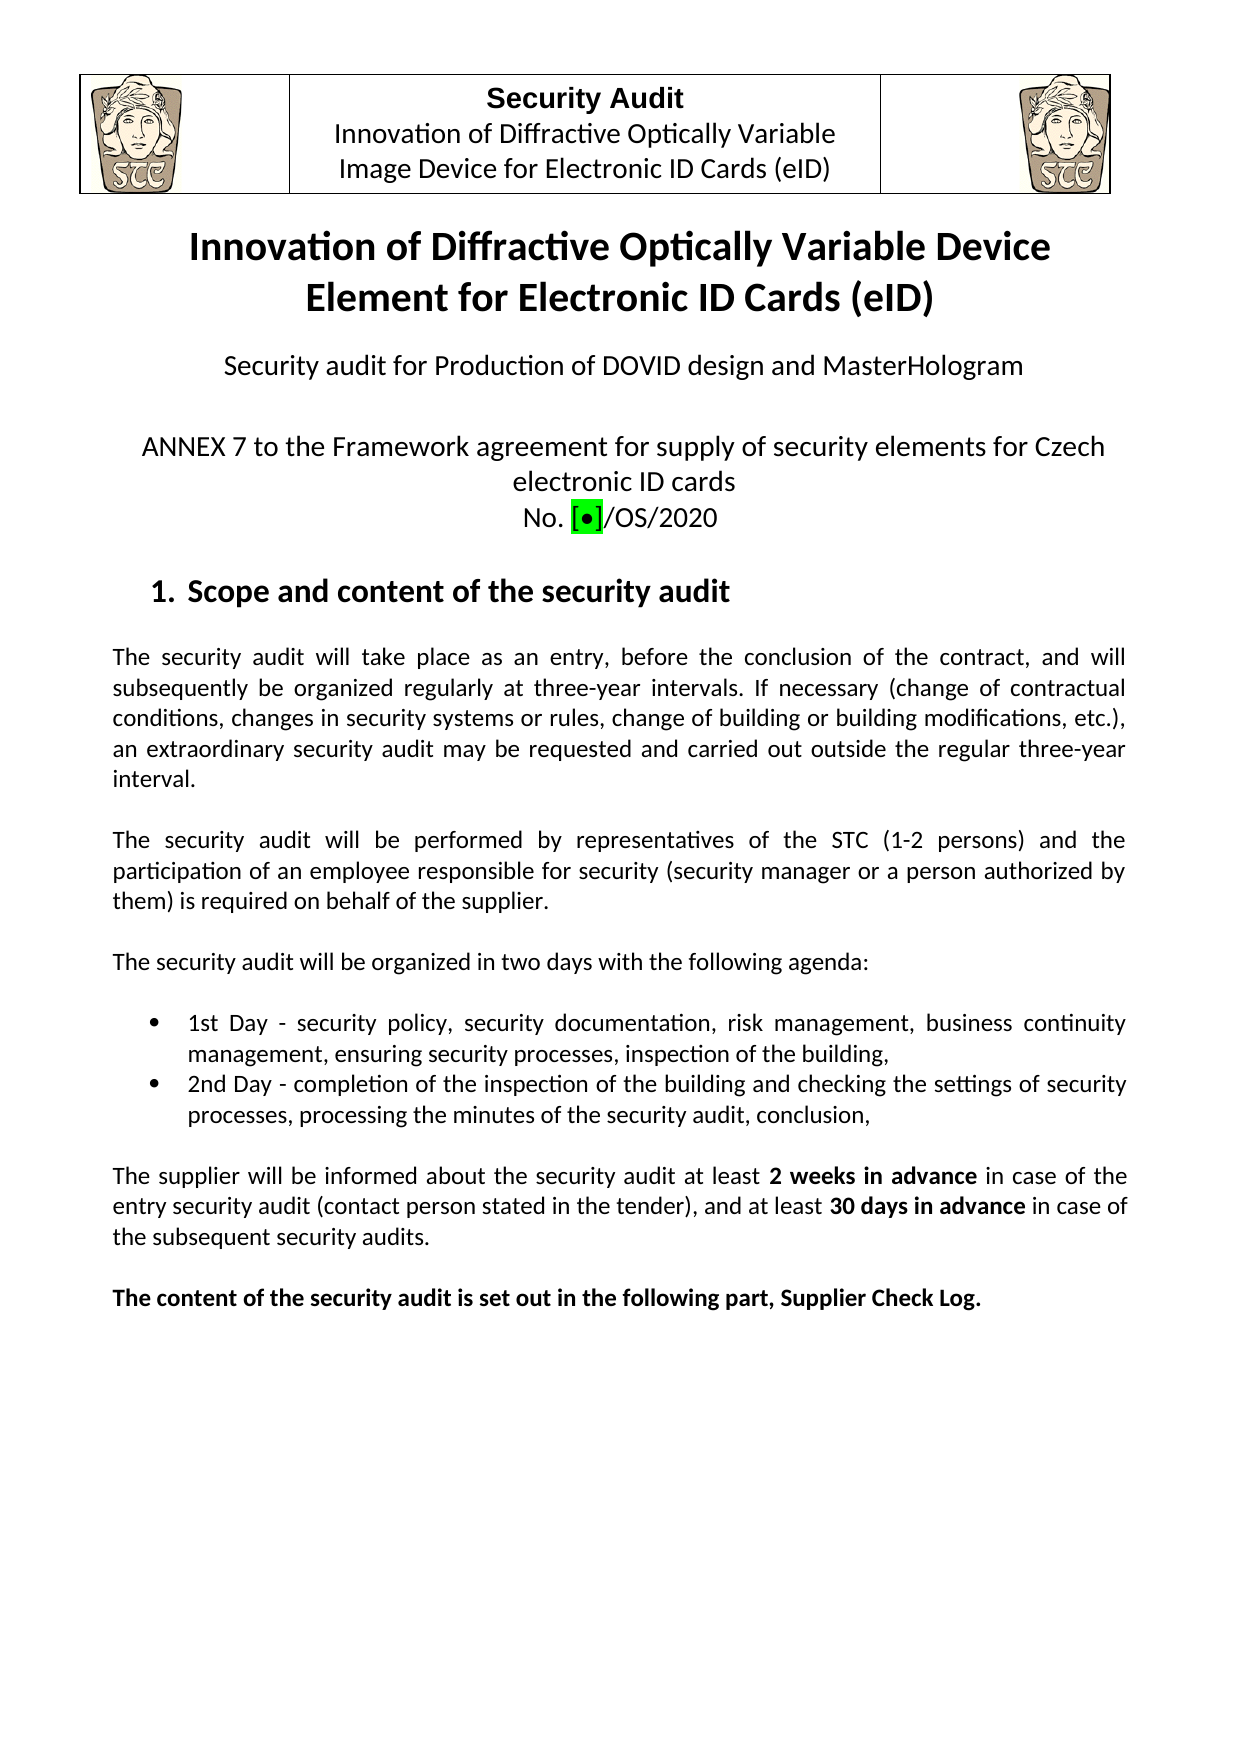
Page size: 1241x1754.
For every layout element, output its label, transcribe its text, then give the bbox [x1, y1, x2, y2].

text The supplier will be informed about the security audit at least 2 weeks in advance in case of the entry security audit (contact person stated in the tender), and at least 30 days in advance in case of the subsequent security audits. [112, 1160, 1128, 1252]
list 1st Day - security policy, security documentation, risk management, business continuity management, ensuring security processes, inspection of the building, [150, 1007, 1128, 1068]
list 2nd Day - completion of the inspection of the building and checking the settings of security processes, processing the minutes of the security audit, conclusion, [150, 1068, 1128, 1129]
text Innovation of Diffractive Optically Variable Device Element for Electronic ID Cards (eID) [112, 220, 1128, 322]
picture [1019, 75, 1109, 193]
text The security audit will take place as an entry, before the conclusion of the contract, and will subsequently be organized regularly at three-year intervals. If necessary (change of contractual conditions, changes in security systems or rules, change of building or building modifications, etc.), an extraordinary security audit may be requested and carried out outside the regular three-year interval. [112, 641, 1128, 794]
picture [91, 75, 182, 193]
text The content of the security audit is set out in the following part, Supplier Check Log. [112, 1282, 1128, 1313]
text Security audit for Production of DOVID design and MasterHologram [118, 348, 1130, 383]
text No. [•]/OS/2020 [603, 499, 1128, 534]
list Scope and content of the security audit [150, 570, 1128, 611]
text No. [•]/OS/2020 [112, 499, 571, 534]
text ANNEX 7 to the Framework agreement for supply of security elements for Czech electronic ID cards [118, 428, 1130, 499]
text The security audit will be organized in two days with the following agenda: [112, 946, 1128, 977]
text The security audit will be performed by representatives of the STC (1-2 persons) and the participation of an employee responsible for security (security manager or a person authorized by them) is required on behalf of the supplier. [112, 824, 1128, 916]
